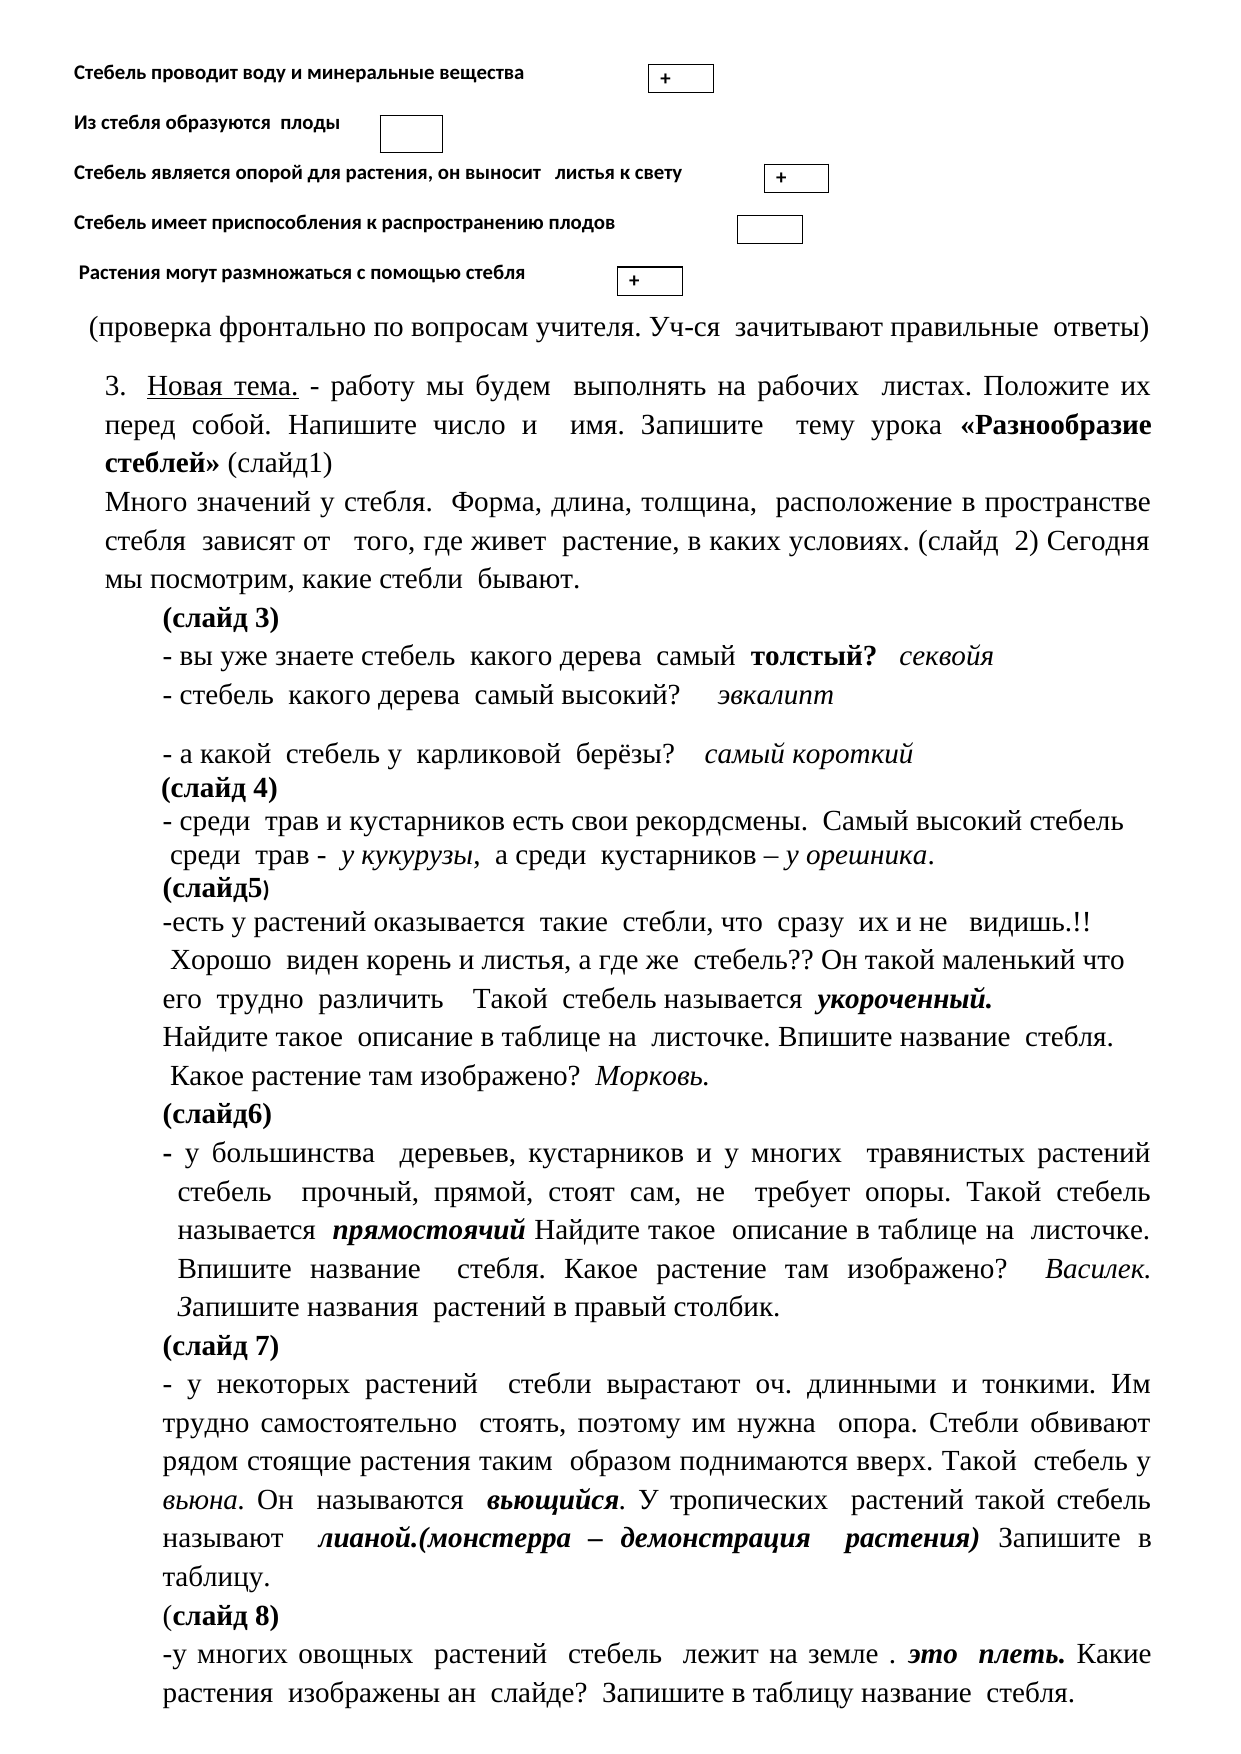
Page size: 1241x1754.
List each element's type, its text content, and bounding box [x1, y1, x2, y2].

table_header [738, 216, 802, 243]
text Стебель проводит воду и минеральные вещества [29, 59, 1152, 84]
text - а какой стебель у карликовой берёзы? самый короткий [29, 736, 1152, 770]
list -у многих овощных растений стебель лежит на земле . это плеть. Какие растения изображены ан слайде? Запишите в таблицу название стебля. [162, 1636, 1152, 1708]
text Стебель является опорой для растения, он выносит листья к свету [29, 159, 1152, 184]
text (слайд 4) [29, 770, 1152, 803]
list - у некоторых растений стебли вырастают оч. длинными и тонкими. Им трудно самостоятельно стоять, поэтому им нужна опора. Стебли обвивают рядом стоящие растения таким образом поднимаются вверх. Такой стебель у вьюна. Он называются вьющийся. У тропических растений такой стебель называют лианой.(монстерра – демонстрация растения) Запишите в таблицу. [162, 1366, 1152, 1593]
list (слайд 7) [162, 1328, 1152, 1361]
text Из стебля образуются плоды [29, 109, 1152, 134]
list Хорошо виден корень и листья, а где же стебель?? Он такой маленький что [104, 942, 1152, 976]
list (слайд 8) [162, 1598, 1152, 1631]
list -есть у растений оказывается такие стебли, что сразу их и не видишь.!! [104, 904, 1152, 937]
table_header + [765, 165, 828, 192]
table_header [381, 116, 442, 152]
table_header + [649, 65, 713, 92]
table_header + [618, 268, 682, 295]
text - среди трав и кустарников есть свои рекордсмены. Самый высокий стебель [29, 803, 1152, 837]
list (слайд6) [162, 1097, 1152, 1130]
list Найдите такое описание в таблице на листочке. Впишите название стебля. [104, 1019, 1152, 1053]
list - вы уже знаете стебель какого дерева самый толстый? секвойя [104, 638, 1152, 672]
list - стебель какого дерева самый высокий? эвкалипт [104, 677, 1152, 710]
text Стебель имеет приспособления к распространению плодов [29, 209, 1152, 234]
list Какое растение там изображено? Морковь. [104, 1058, 1152, 1092]
list 3. Новая тема. - работу мы будем выполнять на рабочих листах. Положите их перед собой. Напишите число и имя. Запишите тему урока «Разнообразие стеблей» (слайд1) [104, 368, 1152, 479]
text среди трав - у кукурузы, а среди кустарников – у орешника. [29, 837, 1152, 870]
text Растения могут размножаться с помощью стебля [29, 259, 1152, 284]
text (проверка фронтально по вопросам учителя. Уч-ся зачитывают правильные ответы) [29, 309, 1152, 343]
list его трудно различить Такой стебель называется укороченный. [104, 981, 1152, 1014]
text (слайд5) [29, 870, 1152, 904]
list Много значений у стебля. Форма, длина, толщина, расположение в пространстве стебля зависят от того, где живет растение, в каких условиях. (слайд 2) Сегодня мы посмотрим, какие стебли бывают. [104, 484, 1152, 595]
list (слайд 3) [104, 600, 1152, 633]
list - у большинства деревьев, кустарников и у многих травянистых растений стебель прочный, прямой, стоят сам, не требует опоры. Такой стебель называется прямостоячий Найдите такое описание в таблице на листочке. Впишите название стебля. Какое растение там изображено? Василек. Запишите названия растений в правый столбик. [162, 1135, 1152, 1323]
